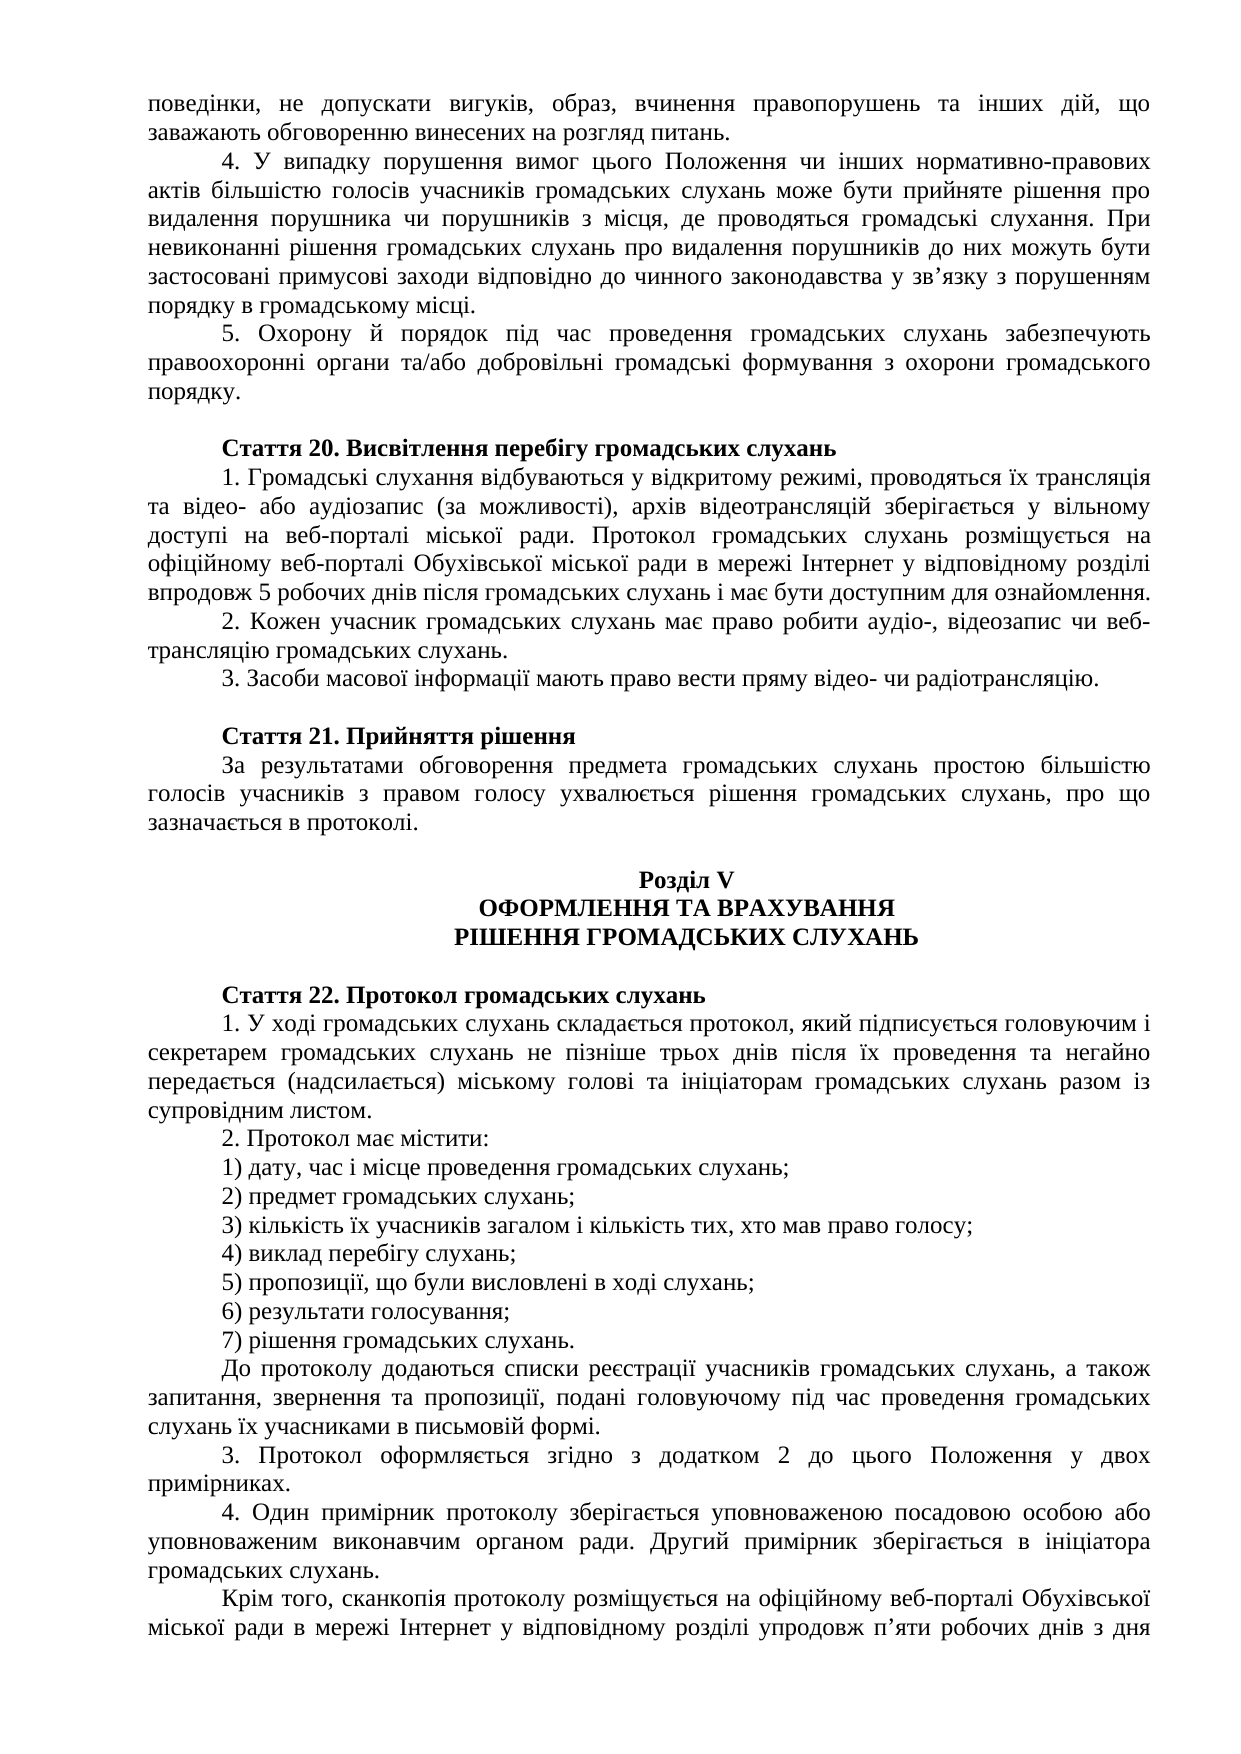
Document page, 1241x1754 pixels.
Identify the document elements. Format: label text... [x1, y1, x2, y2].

text 3. Засоби масової інформації мають право вести пряму відео- чи радіотрансляцію. [148, 663, 1152, 692]
text 4) виклад перебігу слухань; [148, 1238, 1152, 1267]
text 4. У випадку порушення вимог цього Положення чи інших нормативно-правових актів більшістю голосів учасників громадських слухань може бути прийняте рішення про видалення порушника чи порушників з місця, де проводяться громадські слухання. При невиконанні рішення громадських слухань про видалення порушників до них можуть бути застосовані примусові заходи відповідно до чинного законодавства у зв’язку з порушенням порядку в громадському місці. [148, 146, 1152, 318]
text РІШЕННЯ ГРОМАДСЬКИХ СЛУХАНЬ [148, 922, 1152, 951]
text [148, 88, 1152, 146]
text 5) пропозиції, що були висловлені в ході слухань; [148, 1267, 1152, 1296]
text 6) результати голосування; [148, 1296, 1152, 1325]
text Стаття 21. Прийняття рішення [148, 721, 1152, 750]
text 1. Громадські слухання відбуваються у відкритому режимі, проводяться їх трансляція та відео- або аудіозапис (за можливості), архів відеотрансляцій зберігається у вільному доступі на веб-порталі міської ради. Протокол громадських слухань розміщується на офіційному веб-порталі Обухівської міської ради в мережі Інтернет у відповідному розділі впродовж 5 робочих днів після громадських слухань і має бути доступним для ознайомлення. [148, 462, 1152, 606]
text За результатами обговорення предмета громадських слухань простою більшістю голосів учасників з правом голосу ухвалюється рішення громадських слухань, про що зазначається в протоколі. [148, 750, 1152, 836]
text 1) дату, час і місце проведення громадських слухань; [148, 1152, 1152, 1181]
text 7) рішення громадських слухань. [148, 1325, 1152, 1353]
text 2. Кожен учасник громадських слухань має право робити аудіо-, відеозапис чи веб-трансляцію громадських слухань. [148, 606, 1152, 663]
text 3) кількість їх учасників загалом і кількість тих, хто мав право голосу; [148, 1210, 1152, 1238]
text Розділ V [148, 865, 1152, 893]
text Стаття 22. Протокол громадських слухань [148, 980, 1152, 1008]
text 2. Протокол має містити: [148, 1123, 1152, 1152]
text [148, 1583, 1152, 1641]
text 3. Протокол оформляється згідно з додатком 2 до цього Положення у двох примірниках. [148, 1440, 1152, 1497]
text До протоколу додаються списки реєстрації учасників громадських слухань, а також запитання, звернення та пропозиції, подані головуючому під час проведення громадських слухань їх учасниками в письмовій формі. [148, 1353, 1152, 1440]
text 2) предмет громадських слухань; [148, 1181, 1152, 1210]
text 4. Один примірник протоколу зберігається уповноваженою посадовою особою або уповноваженим виконавчим органом ради. Другий примірник зберігається в ініціатора громадських слухань. [148, 1497, 1152, 1583]
text 5. Охорону й порядок під час проведення громадських слухань забезпечують правоохоронні органи та/або добровільні громадські формування з охорони громадського порядку. [148, 318, 1152, 405]
text ОФОРМЛЕННЯ ТА ВРАХУВАННЯ [148, 893, 1152, 922]
text 1. У ході громадських слухань складається протокол, який підписується головуючим і секретарем громадських слухань не пізніше трьох днів після їх проведення та негайно передається (надсилається) міському голові та ініціаторам громадських слухань разом із супровідним листом. [148, 1008, 1152, 1123]
text Стаття 20. Висвітлення перебігу громадських слухань [148, 433, 1152, 462]
